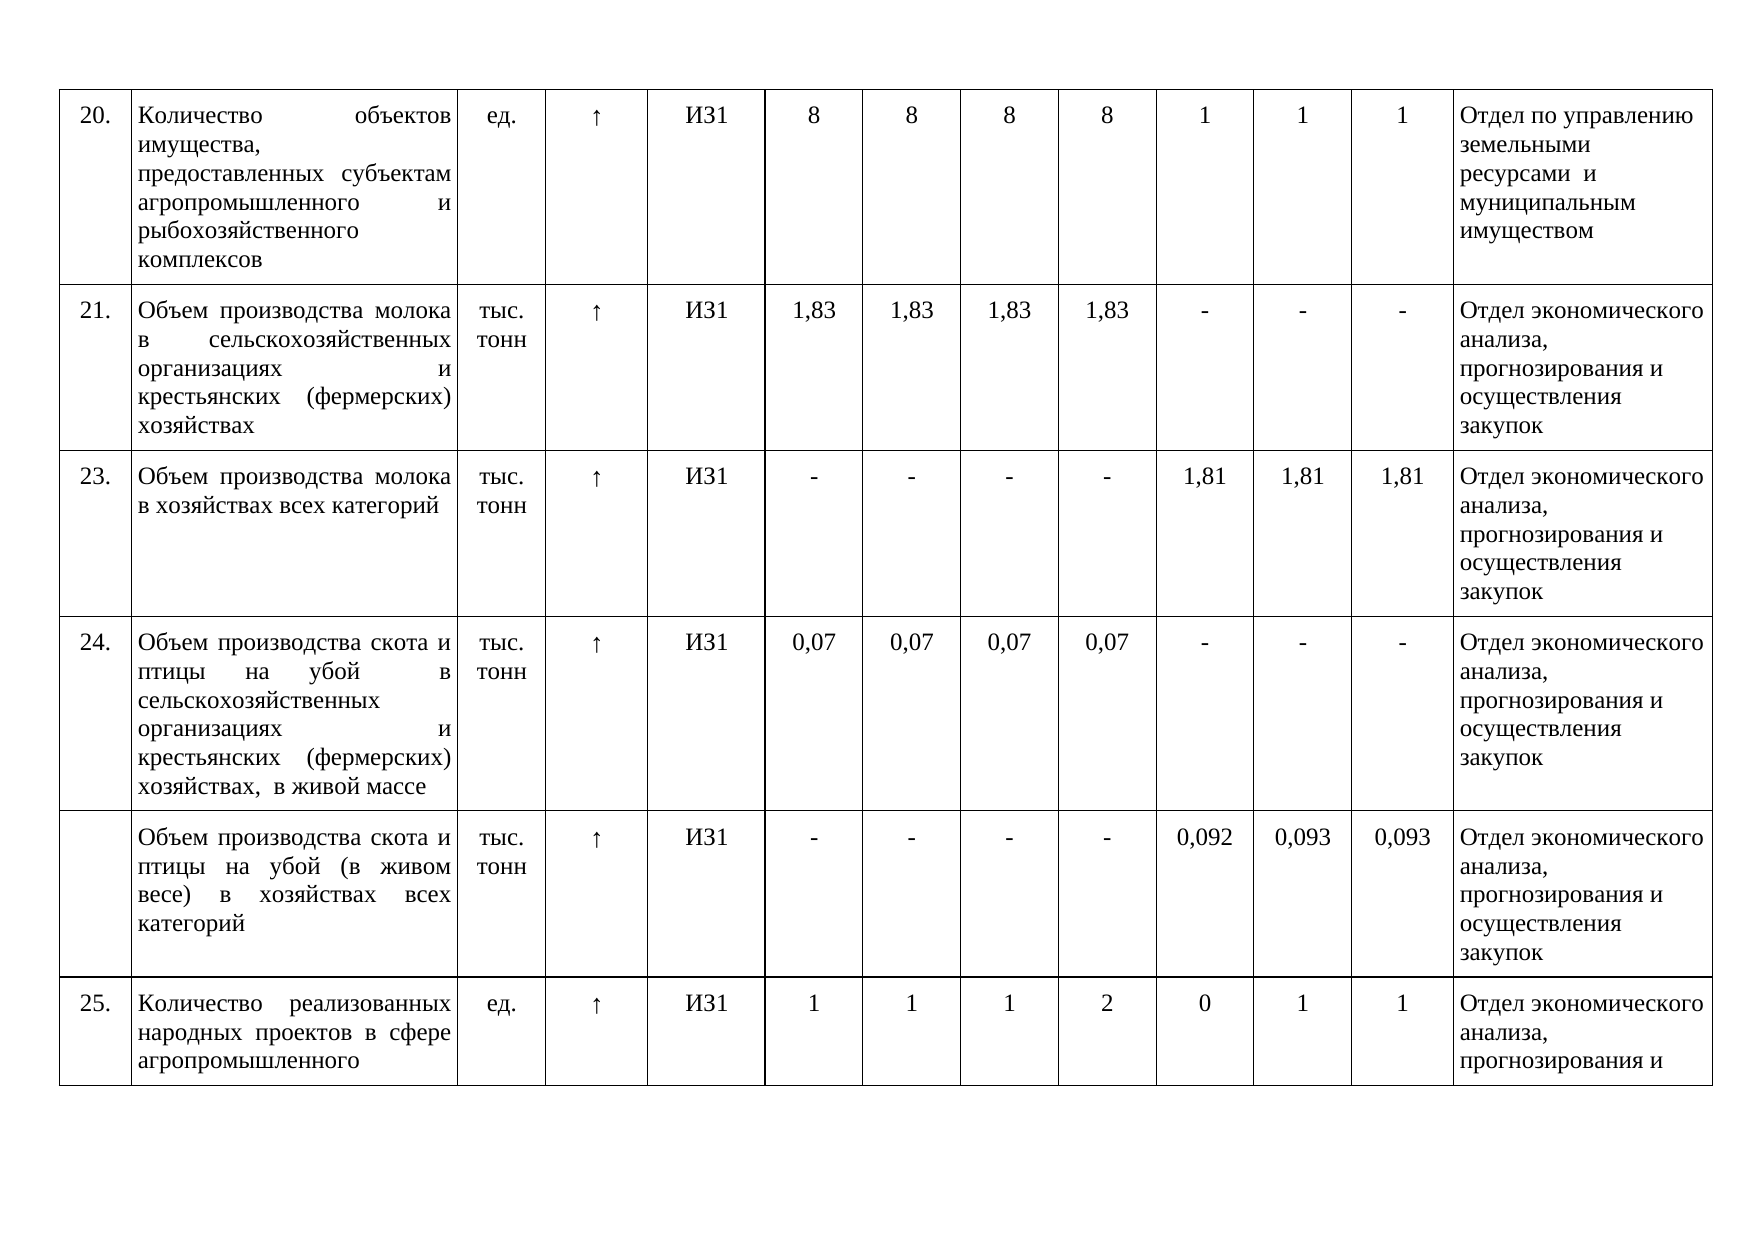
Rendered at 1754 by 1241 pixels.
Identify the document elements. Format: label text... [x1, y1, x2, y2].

table_cell 8 [1059, 90, 1156, 283]
table_cell тыс. тонн [458, 285, 545, 449]
table_cell ед. [458, 978, 545, 1085]
table_cell - [1352, 617, 1453, 810]
table_cell ИЗ1 [648, 451, 764, 616]
table_cell 23. [60, 451, 131, 616]
table_cell 1,81 [1352, 451, 1453, 616]
table_cell - [961, 451, 1058, 616]
table_cell 1,83 [766, 285, 862, 449]
table_cell Отдел экономического анализа, прогнозирования и осуществления закупок [1454, 811, 1712, 976]
table_cell тыс. тонн [458, 451, 545, 616]
table_cell 0,07 [863, 617, 960, 810]
table_cell 0,07 [961, 617, 1058, 810]
table_cell Объем производства молока в сельскохозяйственных организациях и крестьянских (фермерских) хозяйствах [132, 285, 457, 449]
table_cell ↑ [546, 617, 647, 810]
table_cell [1454, 978, 1712, 1085]
table_cell Отдел экономического анализа, прогнозирования и осуществления закупок [1454, 617, 1712, 810]
table_cell 1,81 [1157, 451, 1253, 616]
table_cell 1,83 [863, 285, 960, 449]
table_cell ИЗ1 [648, 285, 764, 449]
table_cell 1 [766, 978, 862, 1085]
table_cell 24. [60, 617, 131, 810]
table_cell Отдел экономического анализа, прогнозирования и осуществления закупок [1454, 451, 1712, 616]
table_cell ИЗ1 [648, 90, 764, 283]
table_cell Отдел экономического анализа, прогнозирования и осуществления закупок [1454, 285, 1712, 449]
table_cell - [1352, 285, 1453, 449]
table_cell 0,07 [1059, 617, 1156, 810]
table_cell [60, 811, 131, 976]
table_cell 21. [60, 285, 131, 449]
table_cell тыс. тонн [458, 617, 545, 810]
table_cell 0,093 [1254, 811, 1351, 976]
table_cell - [863, 451, 960, 616]
table_cell 1 [961, 978, 1058, 1085]
table_cell 1,81 [1254, 451, 1351, 616]
table_cell 1 [1352, 978, 1453, 1085]
table_cell 8 [961, 90, 1058, 283]
table_cell ↑ [546, 90, 647, 283]
table_cell - [1059, 451, 1156, 616]
table_cell 1,83 [961, 285, 1058, 449]
table_cell 1 [1254, 978, 1351, 1085]
table_cell 8 [863, 90, 960, 283]
table_cell 8 [766, 90, 862, 283]
table_cell - [1254, 617, 1351, 810]
table_cell - [961, 811, 1058, 976]
table_cell ↑ [546, 285, 647, 449]
table_cell тыс. тонн [458, 811, 545, 976]
table_cell 1 [1254, 90, 1351, 283]
table_cell Объем производства молока в хозяйствах всех категорий [132, 451, 457, 616]
table_cell ИЗ1 [648, 978, 764, 1085]
table_cell 1 [1157, 90, 1253, 283]
table_cell 25. [60, 978, 131, 1085]
table_cell - [766, 451, 862, 616]
table_cell 2 [1059, 978, 1156, 1085]
table_cell 0 [1157, 978, 1253, 1085]
table_cell ИЗ1 [648, 617, 764, 810]
table_cell 20. [60, 90, 131, 283]
table_cell 1,83 [1059, 285, 1156, 449]
table_cell 0,092 [1157, 811, 1253, 976]
table_cell - [1254, 285, 1351, 449]
table_cell ед. [458, 90, 545, 283]
table_cell Объем производства скота и птицы на убой (в живом весе) в хозяйствах всех категорий [132, 811, 457, 976]
table_cell - [1157, 285, 1253, 449]
table_cell 0,07 [766, 617, 862, 810]
table_cell Отдел по управлению земельными ресурсами и муниципальным имуществом [1454, 90, 1712, 283]
table_cell 1 [863, 978, 960, 1085]
table_cell 1 [1352, 90, 1453, 283]
table_cell - [863, 811, 960, 976]
table_cell 0,093 [1352, 811, 1453, 976]
table_cell ↑ [546, 978, 647, 1085]
table_cell Количество объектов имущества, предоставленных субъектам агропромышленного и рыбохозяйственного комплексов [132, 90, 457, 283]
table_cell - [1157, 617, 1253, 810]
table_cell ↑ [546, 451, 647, 616]
table_cell - [1059, 811, 1156, 976]
table_cell - [766, 811, 862, 976]
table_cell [132, 978, 457, 1085]
table_cell Объем производства скота и птицы на убой в сельскохозяйственных организациях и крестьянских (фермерских) хозяйствах, в живой массе [132, 617, 457, 810]
table_cell ИЗ1 [648, 811, 764, 976]
table_cell ↑ [546, 811, 647, 976]
